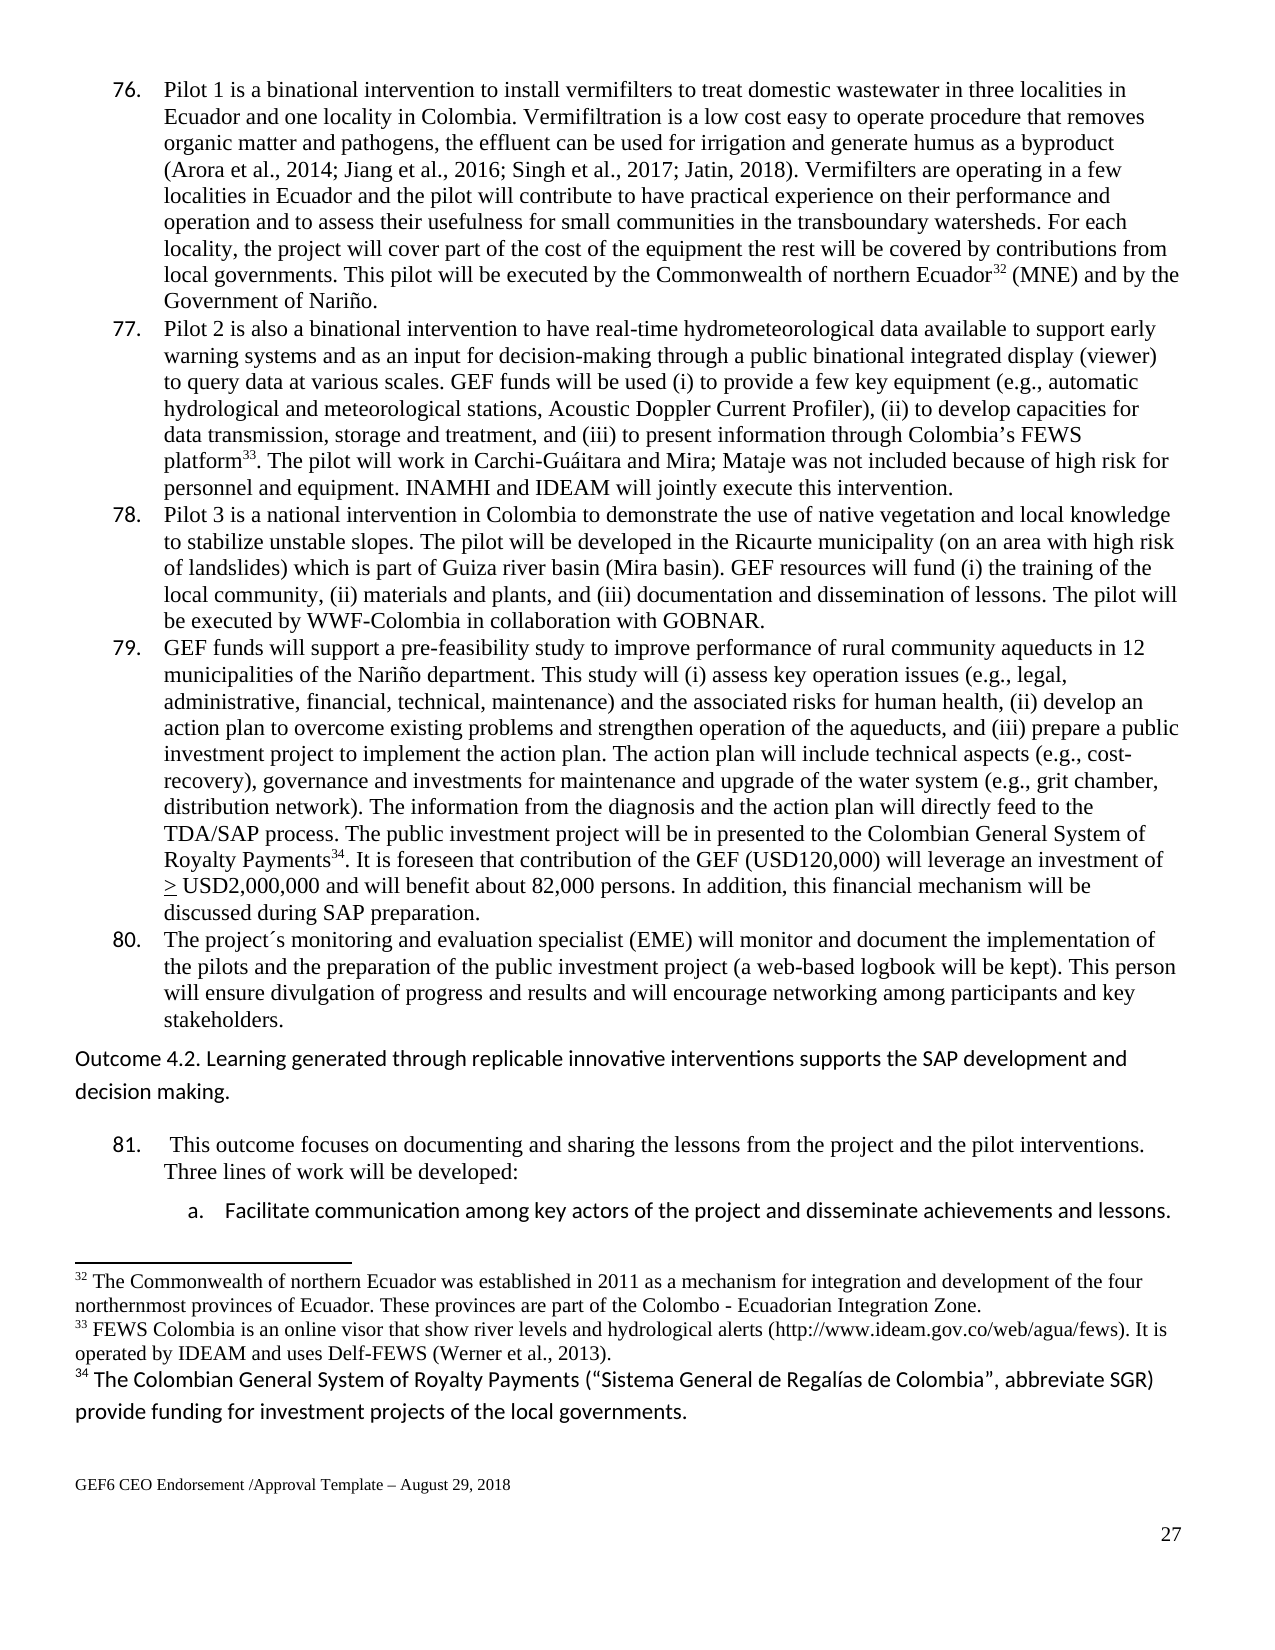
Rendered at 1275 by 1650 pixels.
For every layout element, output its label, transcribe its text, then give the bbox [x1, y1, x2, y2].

list Facilitate communication among key actors of the project and disseminate achievements and lessons. [187, 1197, 1181, 1225]
list Pilot 1 is a binational intervention to install vermifilters to treat domestic wastewater in three localities in Ecuador and one locality in Colombia. Vermifiltration is a low cost easy to operate procedure that removes organic matter and pathogens, the effluent can be used for irrigation and generate humus as a byproduct (Arora et al., 2014; Jiang et al., 2016; Singh et al., 2017; Jatin, 2018). Vermifilters are operating in a few localities in Ecuador and the pilot will contribute to have practical experience on their performance and operation and to assess their usefulness for small communities in the transboundary watersheds. For each locality, the project will cover part of the cost of the equipment the rest will be covered by contributions from local governments. This pilot will be executed by the Commonwealth of northern Ecuador (MNE) and by the Government of Nariño. [112, 75, 1181, 314]
list Pilot 3 is a national intervention in Colombia to demonstrate the use of native vegetation and local knowledge to stabilize unstable slopes. The pilot will be developed in the Ricaurte municipality (on an area with high risk of landslides) which is part of Guiza river basin (Mira basin). GEF resources will fund (i) the training of the local community, (ii) materials and plants, and (iii) documentation and dissemination of lessons. The pilot will be executed by WWF-Colombia in collaboration with GOBNAR. [112, 500, 1181, 633]
list This outcome focuses on documenting and sharing the lessons from the project and the pilot interventions. Three lines of work will be developed: [112, 1130, 1181, 1184]
list Pilot 2 is also a binational intervention to have real-time hydrometeorological data available to support early warning systems and as an input for decision-making through a public binational integrated display (viewer) to query data at various scales. GEF funds will be used (i) to provide a few key equipment (e.g., automatic hydrological and meteorological stations, Acoustic Doppler Current Profiler), (ii) to develop capacities for data transmission, storage and treatment, and (iii) to present information through Colombia’s FEWS platform. The pilot will work in Carchi-Guáitara and Mira; Mataje was not included because of high risk for personnel and equipment. INAMHI and IDEAM will jointly execute this intervention. [112, 314, 1181, 500]
list The project´s monitoring and evaluation specialist (EME) will monitor and document the implementation of the pilots and the preparation of the public investment project (a web-based logbook will be kept). This person will ensure divulgation of progress and results and will encourage networking among participants and key stakeholders. [112, 925, 1181, 1032]
list GEF funds will support a pre-feasibility study to improve performance of rural community aqueducts in 12 municipalities of the Nariño department. This study will (i) assess key operation issues (e.g., legal, administrative, financial, technical, maintenance) and the associated risks for human health, (ii) develop an action plan to overcome existing problems and strengthen operation of the aqueducts, and (iii) prepare a public investment project to implement the action plan. The action plan will include technical aspects (e.g., cost-recovery), governance and investments for maintenance and upgrade of the water system (e.g., grit chamber, distribution network). The information from the diagnosis and the action plan will directly feed to the TDA/SAP process. The public investment project will be in presented to the Colombian General System of Royalty Payments. It is foreseen that contribution of the GEF (USD120,000) will leverage an investment of > USD2,000,000 and will benefit about 82,000 persons. In addition, this financial mechanism will be discussed during SAP preparation. [112, 633, 1181, 925]
text Outcome 4.2. Learning generated through replicable innovative interventions supports the SAP development and decision making. [75, 1044, 1181, 1105]
